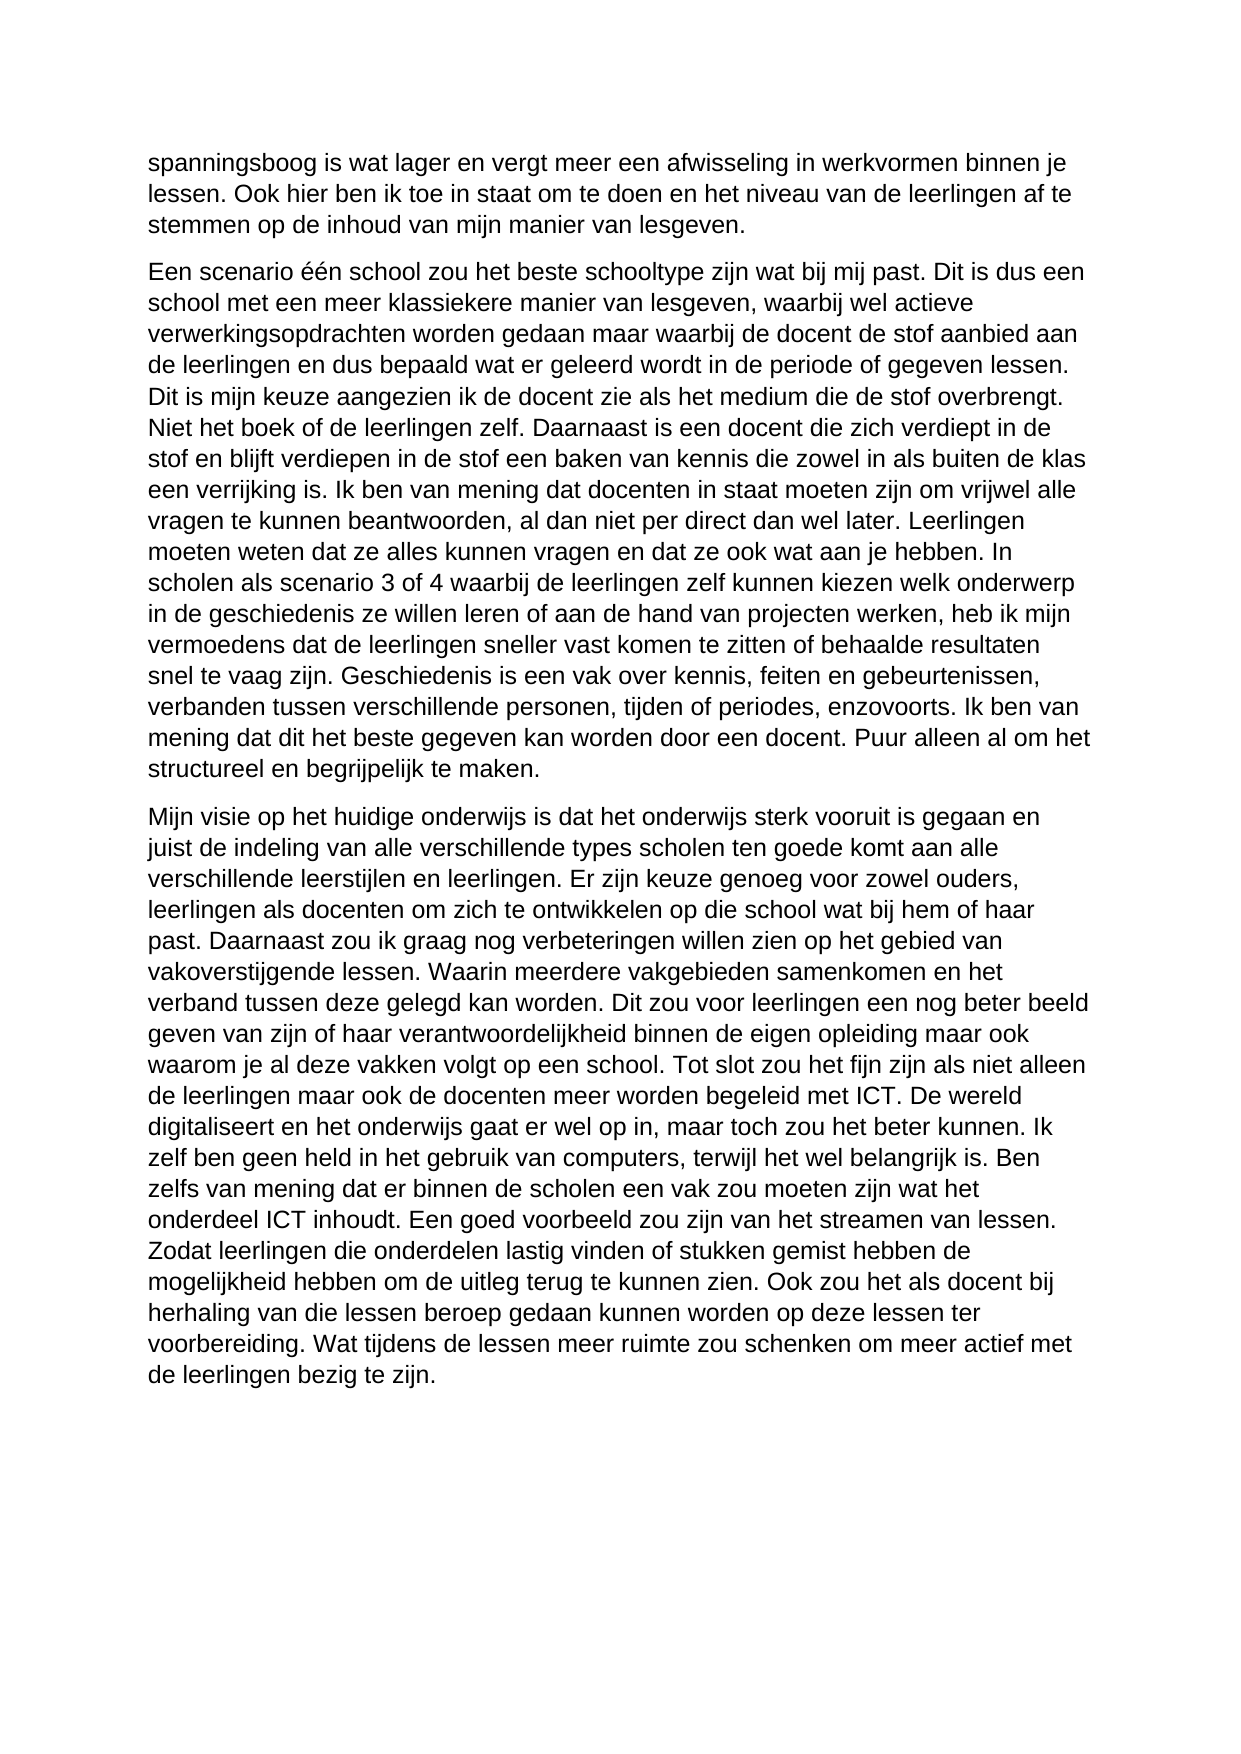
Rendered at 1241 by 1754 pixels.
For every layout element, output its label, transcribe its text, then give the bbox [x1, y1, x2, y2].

text Mijn visie op het huidige onderwijs is dat het onderwijs sterk vooruit is gegaan en juist de indeling van alle verschillende types scholen ten goede komt aan alle verschillende leerstijlen en leerlingen. Er zijn keuze genoeg voor zowel ouders, leerlingen als docenten om zich te ontwikkelen op die school wat bij hem of haar past. Daarnaast zou ik graag nog verbeteringen willen zien op het gebied van vakoverstijgende lessen. Waarin meerdere vakgebieden samenkomen en het verband tussen deze gelegd kan worden. Dit zou voor leerlingen een nog beter beeld geven van zijn of haar verantwoordelijkheid binnen de eigen opleiding maar ook waarom je al deze vakken volgt op een school. Tot slot zou het fijn zijn als niet alleen de leerlingen maar ook de docenten meer worden begeleid met ICT. De wereld digitaliseert en het onderwijs gaat er wel op in, maar toch zou het beter kunnen. Ik zelf ben geen held in het gebruik van computers, terwijl het wel belangrijk is. Ben zelfs van mening dat er binnen de scholen een vak zou moeten zijn wat het onderdeel ICT inhoudt. Een goed voorbeeld zou zijn van het streamen van lessen. Zodat leerlingen die onderdelen lastig vinden of stukken gemist hebben de mogelijkheid hebben om de uitleg terug te kunnen zien. Ook zou het als docent bij herhaling van die lessen beroep gedaan kunnen worden op deze lessen ter voorbereiding. Wat tijdens de lessen meer ruimte zou schenken om meer actief met de leerlingen bezig te zijn. [148, 802, 1093, 1389]
text Een scenario één school zou het beste schooltype zijn wat bij mij past. Dit is dus een school met een meer klassiekere manier van lesgeven, waarbij wel actieve verwerkingsopdrachten worden gedaan maar waarbij de docent de stof aanbied aan de leerlingen en dus bepaald wat er geleerd wordt in de periode of gegeven lessen. Dit is mijn keuze aangezien ik de docent zie als het medium die de stof overbrengt. Niet het boek of de leerlingen zelf. Daarnaast is een docent die zich verdiept in de stof en blijft verdiepen in de stof een baken van kennis die zowel in als buiten de klas een verrijking is. Ik ben van mening dat docenten in staat moeten zijn om vrijwel alle vragen te kunnen beantwoorden, al dan niet per direct dan wel later. Leerlingen moeten weten dat ze alles kunnen vragen en dat ze ook wat aan je hebben. In scholen als scenario 3 of 4 waarbij de leerlingen zelf kunnen kiezen welk onderwerp in de geschiedenis ze willen leren of aan de hand van projecten werken, heb ik mijn vermoedens dat de leerlingen sneller vast komen te zitten of behaalde resultaten snel te vaag zijn. Geschiedenis is een vak over kennis, feiten en gebeurtenissen, verbanden tussen verschillende personen, tijden of periodes, enzovoorts. Ik ben van mening dat dit het beste gegeven kan worden door een docent. Puur alleen al om het structureel en begrijpelijk te maken. [148, 257, 1093, 783]
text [148, 148, 1093, 238]
